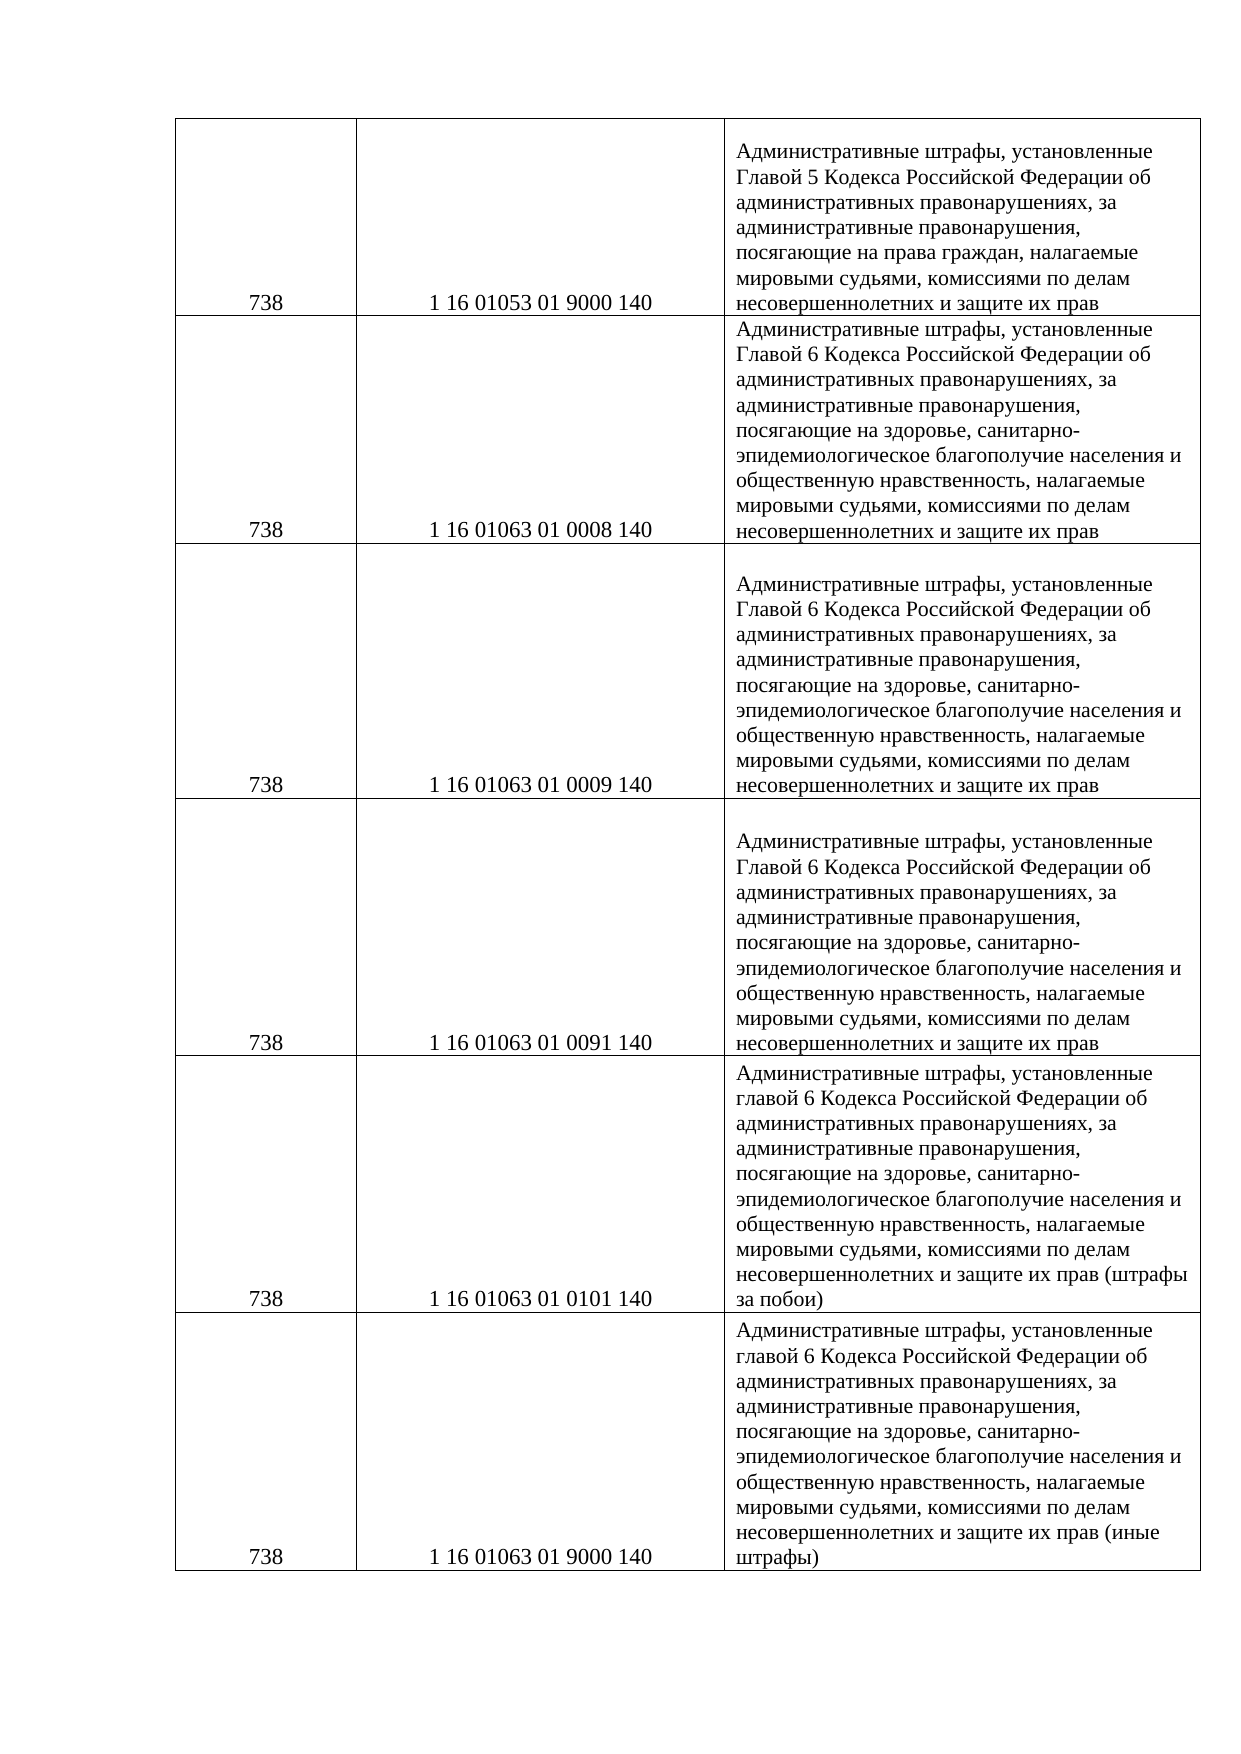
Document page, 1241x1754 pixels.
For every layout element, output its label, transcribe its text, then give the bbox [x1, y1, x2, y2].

table_cell 1 16 01063 01 0101 140 [357, 1056, 724, 1312]
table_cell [725, 119, 1200, 315]
table_cell Административные штрафы, установленные главой 6 Кодекса Российской Федерации об административных правонарушениях, за административные правонарушения, посягающие на здоровье, санитарно-эпидемиологическое благополучие населения и общественную нравственность, налагаемые мировыми судьями, комиссиями по делам несовершеннолетних и защите их прав (иные штрафы) [725, 1313, 1200, 1569]
table_cell 1 16 01053 01 9000 140 [357, 119, 724, 315]
table_cell Административные штрафы, установленные главой 6 Кодекса Российской Федерации об административных правонарушениях, за административные правонарушения, посягающие на здоровье, санитарно-эпидемиологическое благополучие населения и общественную нравственность, налагаемые мировыми судьями, комиссиями по делам несовершеннолетних и защите их прав (штрафы за побои) [725, 1056, 1200, 1312]
table_cell 1 16 01063 01 0008 140 [357, 316, 724, 543]
table_cell Административные штрафы, установленные Главой 6 Кодекса Российской Федерации об административных правонарушениях, за административные правонарушения, посягающие на здоровье, санитарно-эпидемиологическое благополучие населения и общественную нравственность, налагаемые мировыми судьями, комиссиями по делам несовершеннолетних и защите их прав [725, 544, 1200, 798]
table_cell 1 16 01063 01 9000 140 [357, 1313, 724, 1569]
table_cell 738 [176, 1313, 356, 1569]
table_cell Административные штрафы, установленные Главой 6 Кодекса Российской Федерации об административных правонарушениях, за административные правонарушения, посягающие на здоровье, санитарно-эпидемиологическое благополучие населения и общественную нравственность, налагаемые мировыми судьями, комиссиями по делам несовершеннолетних и защите их прав [725, 316, 1200, 543]
table_cell 738 [176, 544, 356, 798]
table_cell Административные штрафы, установленные Главой 6 Кодекса Российской Федерации об административных правонарушениях, за административные правонарушения, посягающие на здоровье, санитарно-эпидемиологическое благополучие населения и общественную нравственность, налагаемые мировыми судьями, комиссиями по делам несовершеннолетних и защите их прав [725, 799, 1200, 1055]
table_cell 1 16 01063 01 0009 140 [357, 544, 724, 798]
table_cell 738 [176, 799, 356, 1055]
table_cell 738 [176, 119, 356, 315]
table_cell 738 [176, 316, 356, 543]
table_cell 738 [176, 1056, 356, 1312]
table_cell 1 16 01063 01 0091 140 [357, 799, 724, 1055]
